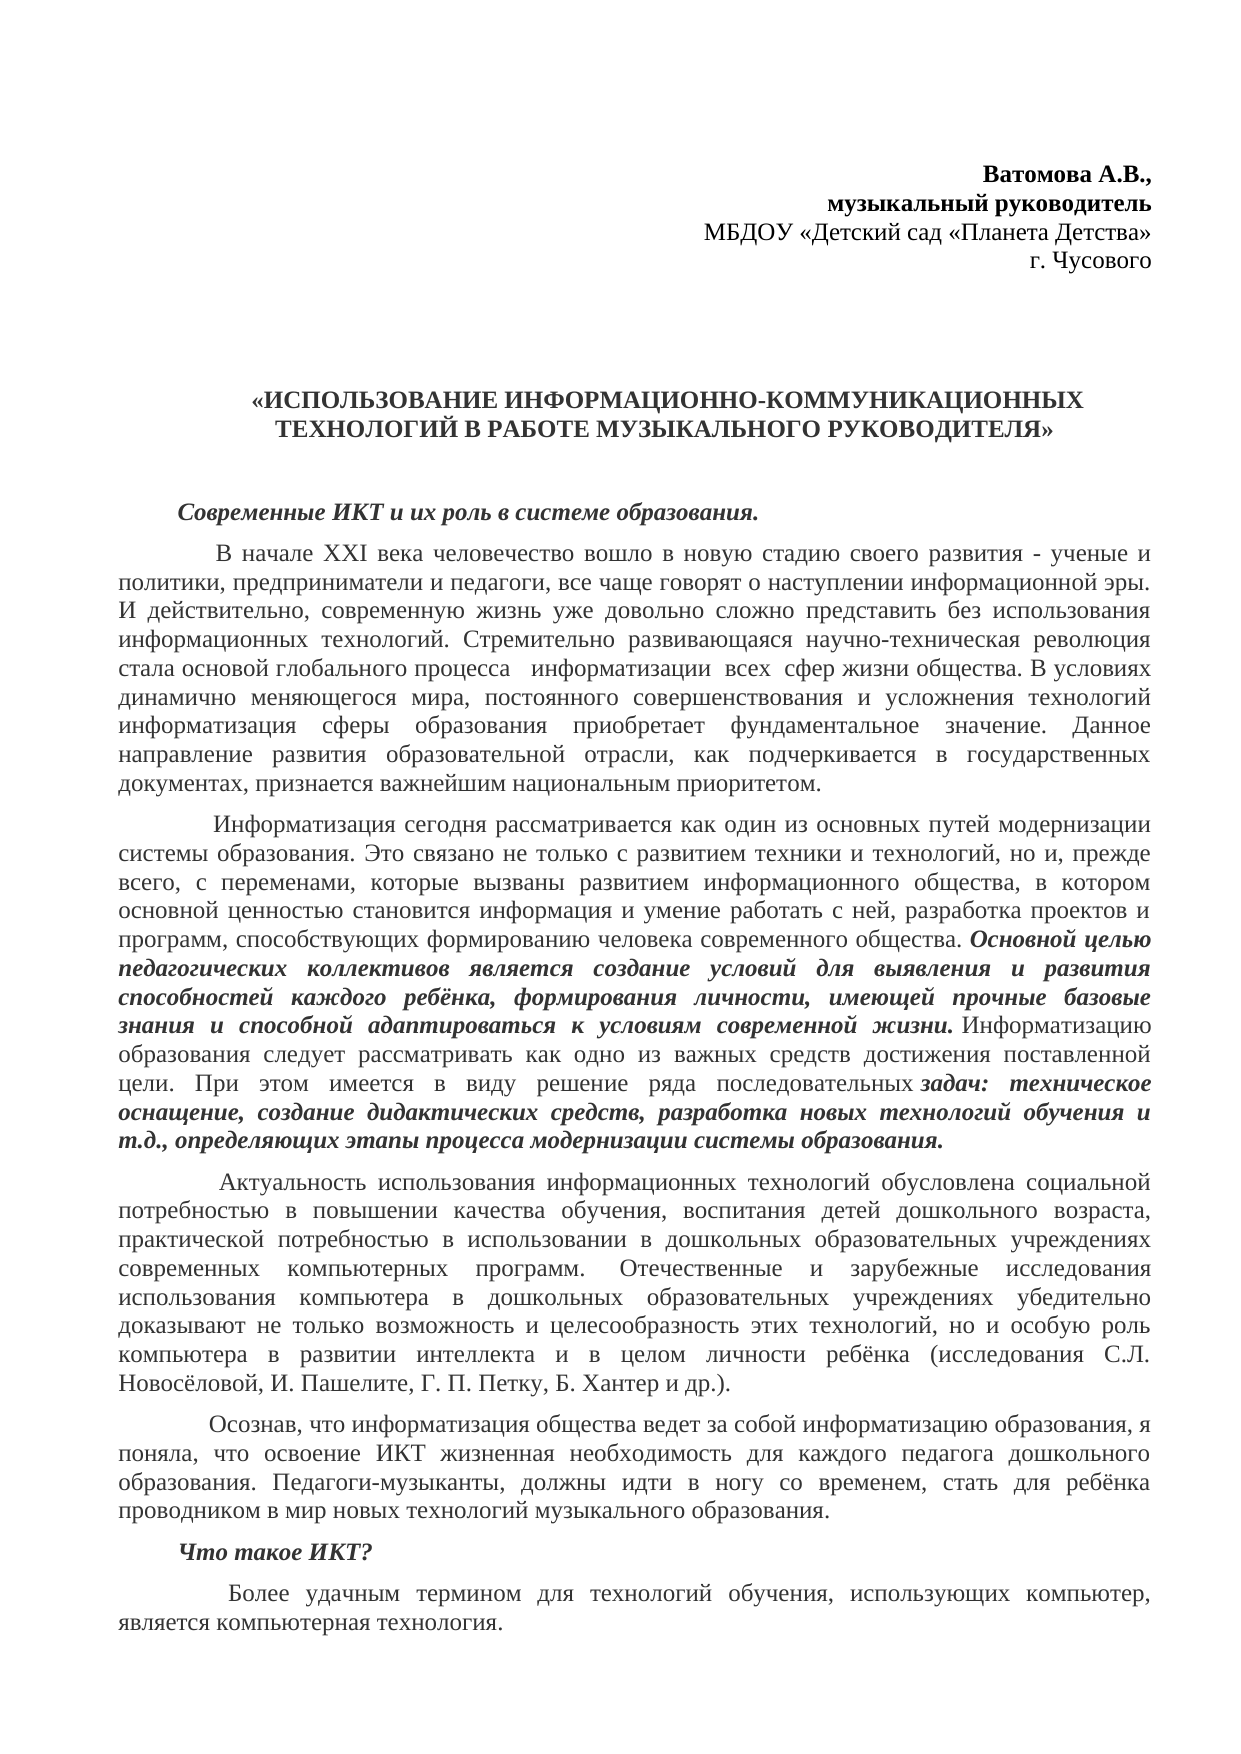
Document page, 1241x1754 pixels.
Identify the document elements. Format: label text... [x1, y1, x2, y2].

text г. Чусового [177, 246, 1152, 274]
text Современные ИКТ и их роль в системе образования. [118, 497, 1152, 526]
text МБДОУ «Детский сад «Планета Детства» [177, 217, 1152, 246]
text Что такое ИКТ? [118, 1537, 1152, 1566]
text Актуальность использования информационных технологий обусловлена социальной потребностью в повышении качества обучения, воспитания детей дошкольного возраста, практической потребностью в использовании в дошкольных образовательных учреждениях современных компьютерных программ. Отечественные и зарубежные исследования использования компьютера в дошкольных образовательных учреждениях убедительно доказывают не только возможность и целесообразность этих технологий, но и особую роль компьютера в развитии интеллекта и в целом личности ребёнка (исследования С.Л. Новосёловой, И. Пашелите, Г. П. Петку, Б. Хантер и др.). [118, 1167, 1152, 1397]
text Осознав, что информатизация общества ведет за собой информатизацию образования, я поняла, что освоение ИКТ жизненная необходимость для каждого педагога дошкольного образования. Педагоги-музыканты, должны идти в ногу со временем, стать для ребёнка проводником в мир новых технологий музыкального образования. [118, 1409, 1152, 1524]
text музыкальный руководитель [177, 188, 1152, 217]
text Более удачным термином для технологий обучения, использующих компьютер, является компьютерная технология. [118, 1578, 1152, 1636]
text Ватомова А.В., [177, 159, 1152, 188]
text В начале XXI века человечество вошло в новую стадию своего развития - ученые и политики, предприниматели и педагоги, все чаще говорят о наступлении информационной эры. И действительно, современную жизнь уже довольно сложно представить без использования информационных технологий. Стремительно развивающаяся научно-техническая революция стала основой глобального процесса информатизации всех сфер жизни общества. В условиях динамично меняющегося мира, постоянного совершенствования и усложнения технологий информатизация сферы образования приобретает фундаментальное значение. Данное направление развития образовательной отрасли, как подчеркивается в государственных документах, признается важнейшим национальным приоритетом. [118, 538, 1152, 797]
text «ИСПОЛЬЗОВАНИЕ ИНФОРМАЦИОННО-КОММУНИКАЦИОННЫХ ТЕХНОЛОГИЙ В РАБОТЕ МУЗЫКАЛЬНОГО РУКОВОДИТЕЛЯ» [177, 386, 1152, 443]
text Информатизация сегодня рассматривается как один из основных путей модернизации системы образования. Это связано не только с развитием техники и технологий, но и, прежде всего, с переменами, которые вызваны развитием информационного общества, в котором основной ценностью становится информация и умение работать с ней, разработка проектов и программ, способствующих формированию человека современного общества. Основной целью педагогических коллективов является создание условий для выявления и развития способностей каждого ребёнка, формирования личности, имеющей прочные базовые знания и способной адаптироваться к условиям современной жизни. Информатизацию образования следует рассматривать как одно из важных средств достижения поставленной цели. При этом имеется в виду решение ряда последовательных задач: техническое оснащение, создание дидактических средств, разработка новых технологий обучения и т.д., определяющих этапы процесса модернизации системы образования. [118, 809, 1152, 1154]
